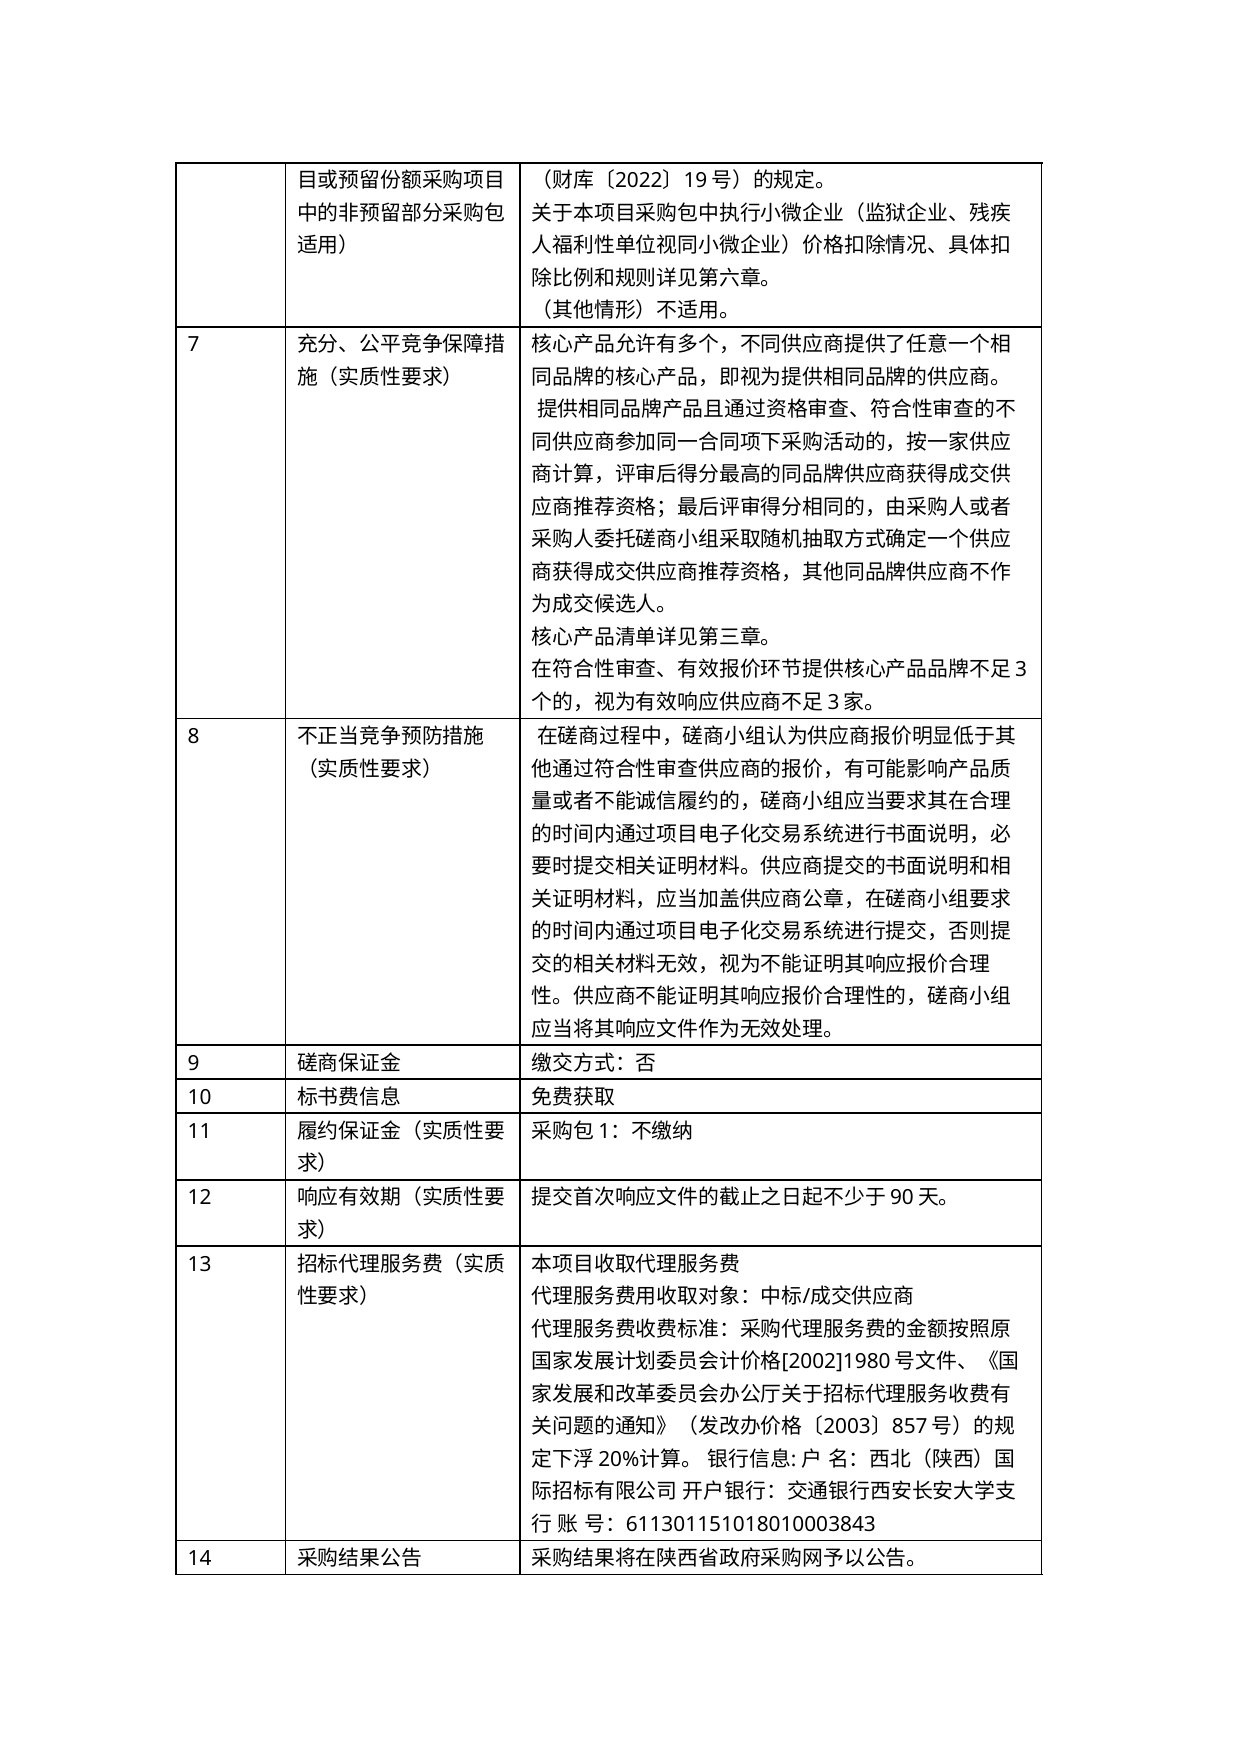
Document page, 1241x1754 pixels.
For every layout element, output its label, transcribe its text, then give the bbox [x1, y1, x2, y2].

table_cell 履约保证金（实质性要求） [286, 1114, 519, 1179]
table_cell 充分、公平竞争保障措施（实质性要求） [286, 328, 519, 718]
table_cell 免费获取 [521, 1080, 1041, 1112]
table_cell 8 [177, 719, 285, 1044]
table_cell 磋商保证金 [286, 1046, 519, 1078]
table_cell 13 [177, 1247, 285, 1539]
table_cell 本项目收取代理服务费 代理服务费用收取对象：中标/成交供应商 代理服务费收费标准：采购代理服务费的金额按照原国家发展计划委员会计价格[2002]1980号文件、《国家发展和改革委员会办公厅关于招标代理服务收费有关问题的通知》（发改办价格〔2003〕857号）的规定下浮20%计算。 银行信息: 户 名：西北（陕西）国际招标有限公司 开户银行：交通银行西安长安大学支行 账 号：611301151018010003843 [521, 1247, 1041, 1539]
table_cell 9 [177, 1046, 285, 1078]
table_cell 11 [177, 1114, 285, 1179]
table_cell 采购结果将在陕西省政府采购网予以公告。 [521, 1541, 1041, 1573]
table_cell 采购包1：不缴纳 [521, 1114, 1041, 1179]
table_cell 在磋商过程中，磋商小组认为供应商报价明显低于其他通过符合性审查供应商的报价，有可能影响产品质量或者不能诚信履约的，磋商小组应当要求其在合理的时间内通过项目电子化交易系统进行书面说明，必要时提交相关证明材料。供应商提交的书面说明和相关证明材料，应当加盖供应商公章，在磋商小组要求的时间内通过项目电子化交易系统进行提交，否则提交的相关材料无效，视为不能证明其响应报价合理性。供应商不能证明其响应报价合理性的，磋商小组应当将其响应文件作为无效处理。 [521, 719, 1041, 1044]
table_cell 采购结果公告 [286, 1541, 519, 1573]
table_cell 6 [177, 164, 285, 326]
table_cell 7 [177, 328, 285, 718]
table_cell 提交首次响应文件的截止之日起不少于90天。 [521, 1181, 1041, 1245]
table_cell 缴交方式：否 [521, 1046, 1041, 1078]
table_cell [286, 164, 519, 326]
table_cell 响应有效期（实质性要求） [286, 1181, 519, 1245]
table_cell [521, 164, 1041, 326]
table_cell 招标代理服务费（实质性要求） [286, 1247, 519, 1539]
table_cell 12 [177, 1181, 285, 1245]
table_cell 核心产品允许有多个，不同供应商提供了任意一个相同品牌的核心产品，即视为提供相同品牌的供应商。 提供相同品牌产品且通过资格审查、符合性审查的不同供应商参加同一合同项下采购活动的，按一家供应商计算，评审后得分最高的同品牌供应商获得成交供应商推荐资格；最后评审得分相同的，由采购人或者采购人委托磋商小组采取随机抽取方式确定一个供应商获得成交供应商推荐资格，其他同品牌供应商不作为成交候选人。 核心产品清单详见第三章。 在符合性审查、有效报价环节提供核心产品品牌不足3个的，视为有效响应供应商不足3家。 [521, 328, 1041, 718]
table_cell 不正当竞争预防措施（实质性要求） [286, 719, 519, 1044]
table_cell 14 [177, 1541, 285, 1573]
table_cell 10 [177, 1080, 285, 1112]
table_cell 标书费信息 [286, 1080, 519, 1112]
